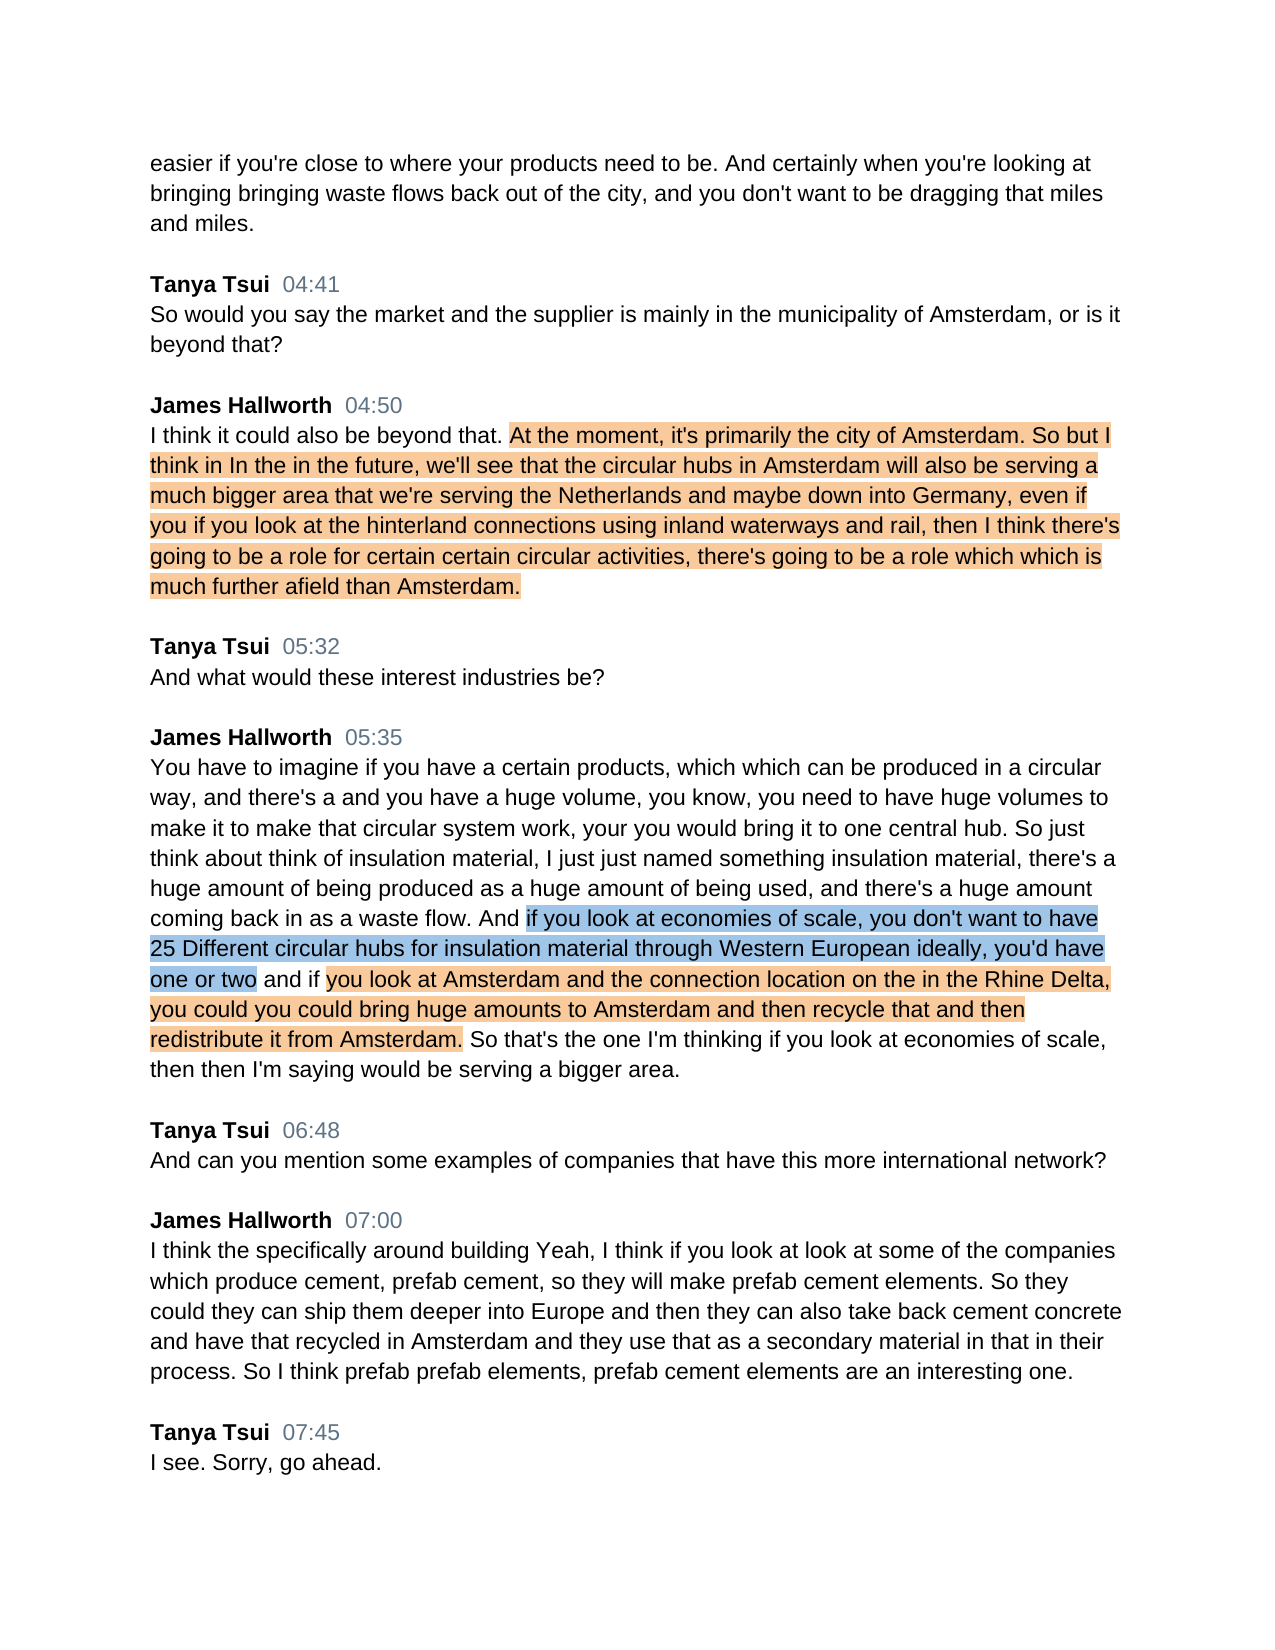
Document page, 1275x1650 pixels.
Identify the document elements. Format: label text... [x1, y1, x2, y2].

text Tanya Tsui 04:41 [150, 271, 1125, 297]
text James Hallworth 07:00 [150, 1207, 1125, 1234]
text I think it could also be beyond that. At the moment, it's primarily the city of Amsterdam. So but I think in In the in the future, we'll see that the circular hubs in Amsterdam will also be serving a much bigger area that we're serving the Netherlands and maybe down into Germany, even if you if you look at the hinterland connections using inland waterways and rail, then I think there's going to be a role for certain certain circular activities, there's going to be a role which which is much further afield than Amsterdam. [150, 422, 1125, 599]
text James Hallworth 05:35 [150, 724, 1125, 750]
text Tanya Tsui 06:48 [150, 1117, 1125, 1143]
text You have to imagine if you have a certain products, which which can be produced in a circular way, and there's a and you have a huge volume, you know, you need to have huge volumes to make it to make that circular system work, your you would bring it to one central hub. So just think about think of insulation material, I just just named something insulation material, there's a huge amount of being produced as a huge amount of being used, and there's a huge amount coming back in as a waste flow. And if you look at economies of scale, you don't want to have 25 Different circular hubs for insulation material through Western European ideally, you'd have one or two and if you look at Amsterdam and the connection location on the in the Rhine Delta, you could you could bring huge amounts to Amsterdam and then recycle that and then redistribute it from Amsterdam. So that's the one I'm thinking if you look at economies of scale, then then I'm saying would be serving a bigger area. [150, 754, 1125, 1083]
text And what would these interest industries be? [150, 663, 1125, 690]
text Tanya Tsui 07:45 [150, 1419, 1125, 1445]
text I see. Sorry, go ahead. [150, 1449, 1125, 1475]
text And can you mention some examples of companies that have this more international network? [150, 1147, 1125, 1173]
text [150, 150, 1125, 237]
text So would you say the market and the supplier is mainly in the municipality of Amsterdam, or is it beyond that? [150, 301, 1125, 358]
text James Hallworth 04:50 [150, 392, 1125, 418]
text Tanya Tsui 05:32 [150, 633, 1125, 660]
text I think the specifically around building Yeah, I think if you look at look at some of the companies which produce cement, prefab cement, so they will make prefab cement elements. So they could they can ship them deeper into Europe and then they can also take back cement concrete and have that recycled in Amsterdam and they use that as a secondary material in that in their process. So I think prefab prefab elements, prefab cement elements are an interesting one. [150, 1237, 1125, 1385]
